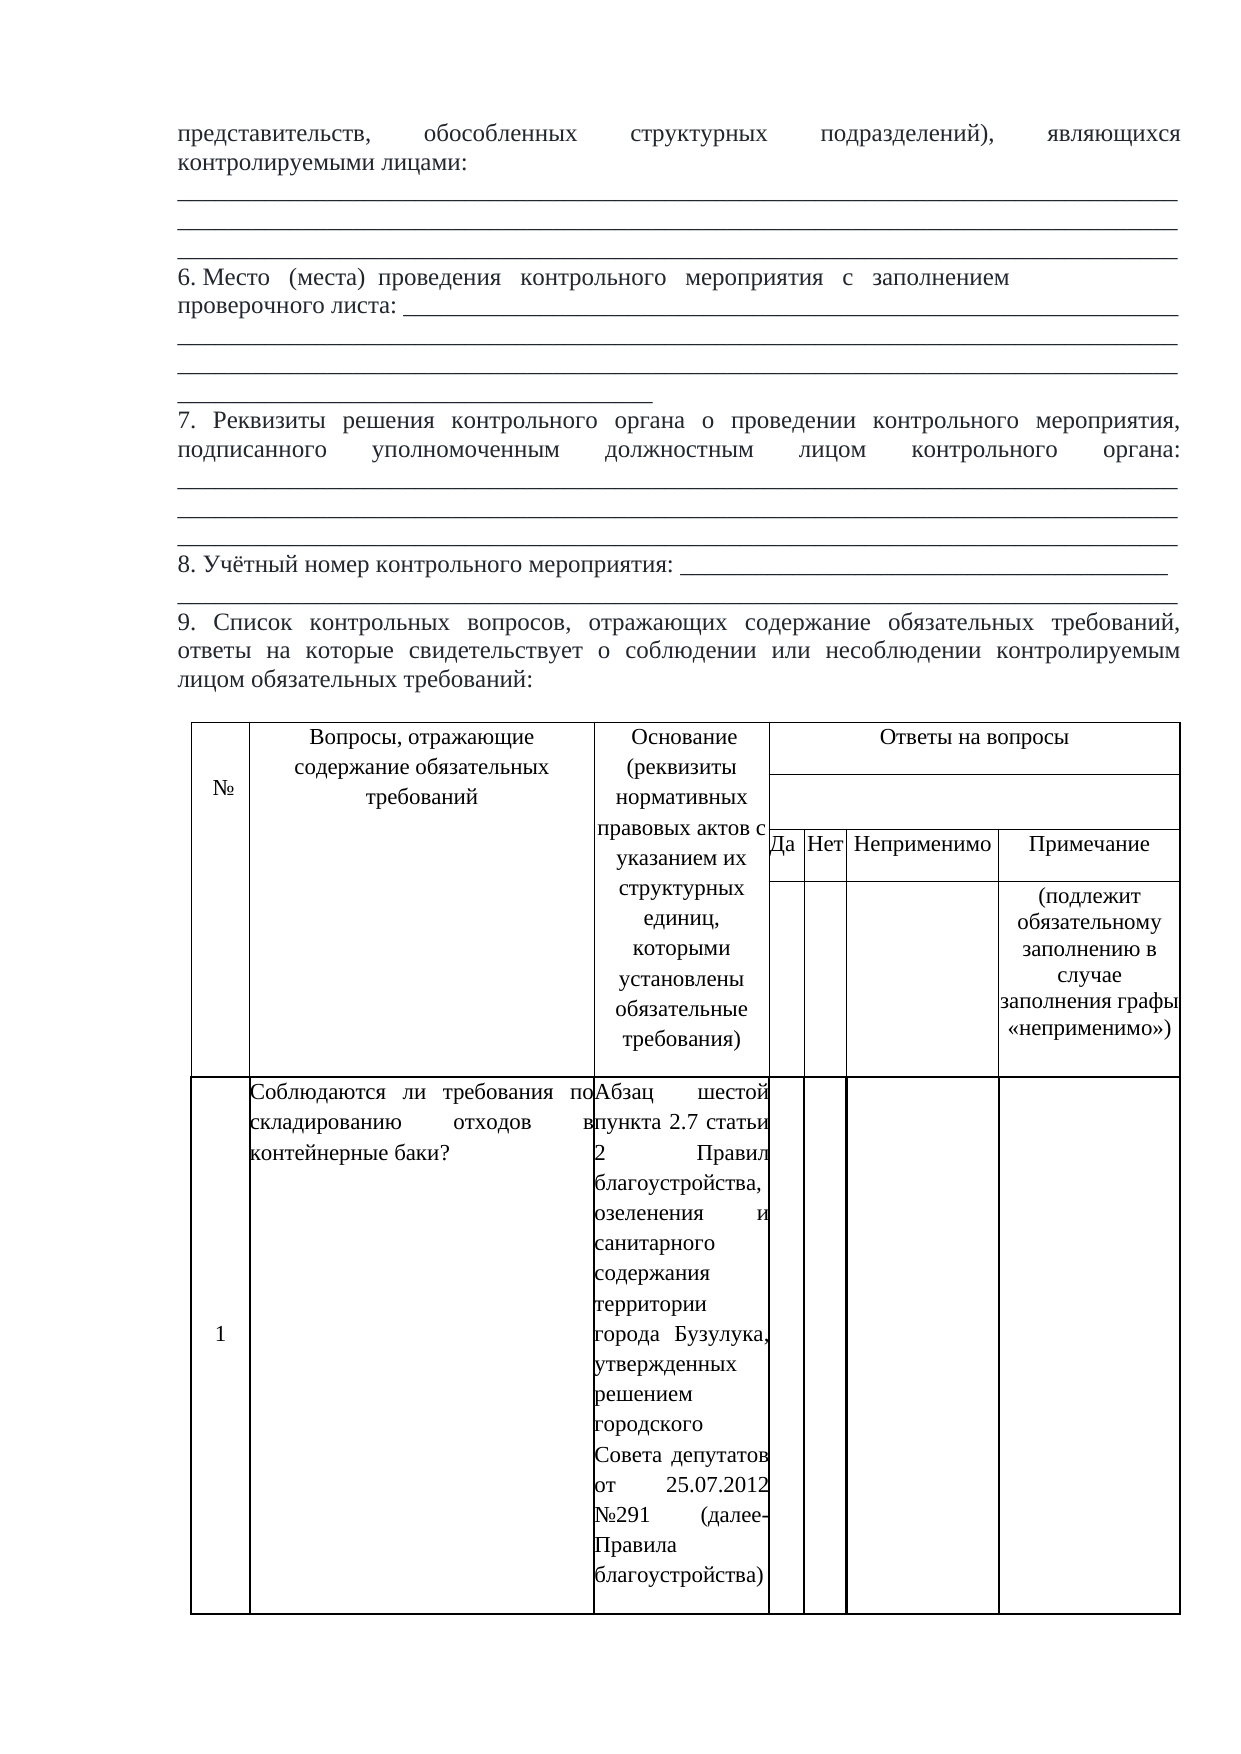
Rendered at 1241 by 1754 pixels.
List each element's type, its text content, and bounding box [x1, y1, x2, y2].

text 9. Список контрольных вопросов, отражающих содержание обязательных требований, ответы на которые свидетельствует о соблюдении или несоблюдении контролируемым лицом обязательных требований: [177, 607, 1181, 693]
table_header № [192, 723, 249, 1076]
text 8. Учётный номер контрольного мероприятия: _______________________________________ [177, 549, 1181, 578]
text ________________________________________________________________________________ [177, 578, 1181, 607]
table_cell Нет [805, 830, 846, 881]
table_cell [847, 882, 998, 1076]
text ________________________________________________________________________________________________________________________________________________________________ [177, 492, 1181, 549]
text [177, 118, 1181, 176]
table_cell [848, 1078, 998, 1612]
table_cell Соблюдаются ли требования по складированию отходов в контейнерные баки? [251, 1078, 593, 1612]
table_cell Да [770, 830, 804, 881]
text 7. Реквизиты решения контрольного органа о проведении контрольного мероприятия, подписанного уполномоченным должностным лицом контрольного органа: ________________________________________________________________________________ [177, 406, 1181, 492]
table_cell Неприменимо [847, 830, 998, 881]
table_cell Примечание [999, 830, 1179, 881]
table_cell (подлежит обязательному заполнению в случае заполнения графы «неприменимо») [999, 882, 1179, 1076]
table_header Основание (реквизиты нормативных правовых актов с указанием их структурных единиц, которыми установлены обязательные требования) [595, 723, 769, 1076]
text проверочного листа: ______________________________________________________________ [177, 291, 1181, 319]
table_cell [805, 1078, 845, 1612]
table_header Ответы на вопросы [770, 723, 1179, 774]
text 6. Место (места) проведения контрольного мероприятия с заполнением [177, 262, 1181, 291]
text ______________________________________________________________________________________________________________________________________________________________________________________________________ [177, 319, 1181, 406]
table_cell [770, 1078, 803, 1612]
table_cell Абзац шестой пункта 2.7 статьи 2 Правил благоустройства, озеленения и санитарного содержания территории города Бузулука, утвержденных решением городского Совета депутатов от 25.07.2012 №291 (далее-Правила благоустройства) [595, 1078, 768, 1612]
table_cell [805, 882, 846, 1076]
table_cell [770, 775, 1179, 829]
table_cell [770, 882, 804, 1076]
table_cell [1000, 1078, 1179, 1612]
table_header Вопросы, отражающие содержание обязательных требований [250, 723, 594, 1076]
table_cell 1 [192, 1078, 249, 1612]
